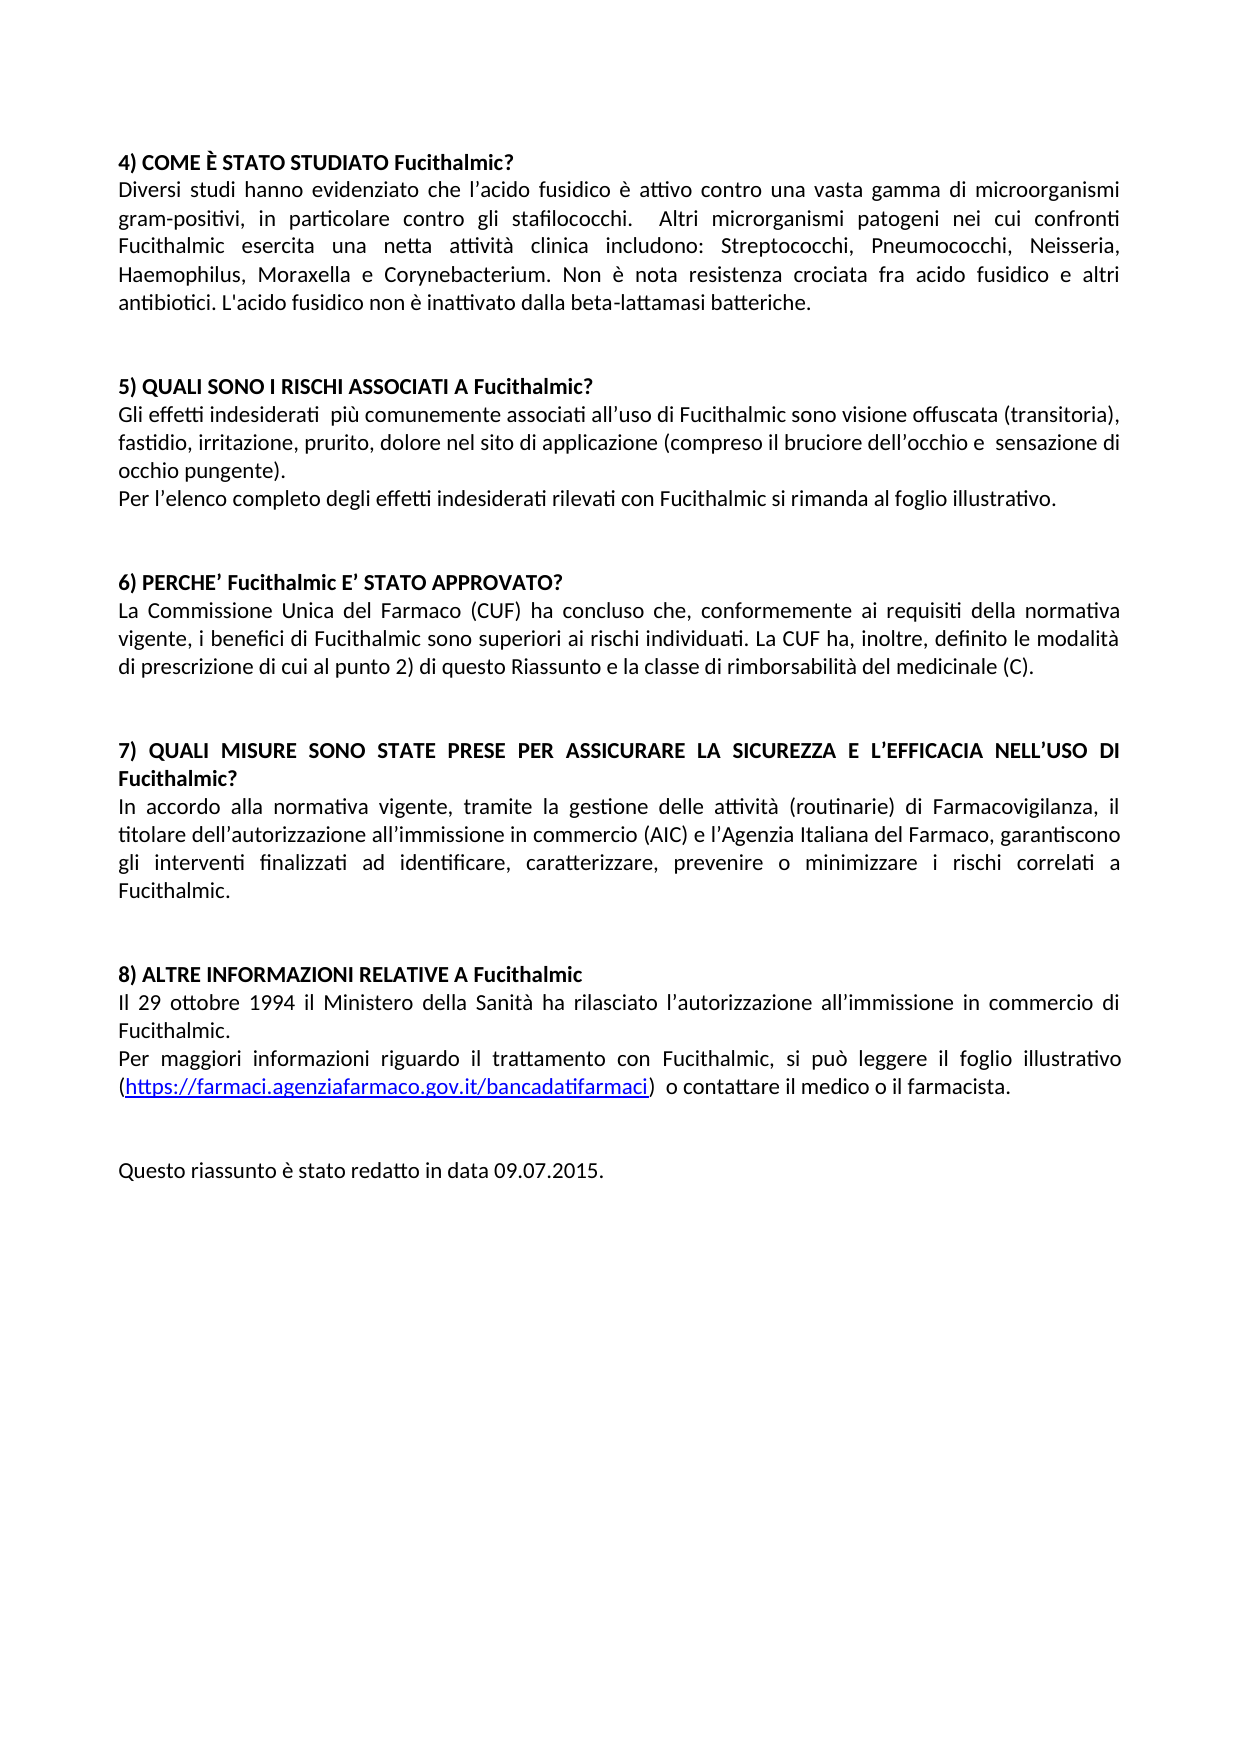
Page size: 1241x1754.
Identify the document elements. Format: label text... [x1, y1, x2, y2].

text La Commissione Unica del Farmaco (CUF) ha concluso che, conformemente ai requisiti della normativa vigente, i benefici di Fucithalmic sono superiori ai rischi individuati. La CUF ha, inoltre, definito le modalità di prescrizione di cui al punto 2) di questo Riassunto e la classe di rimborsabilità del medicinale (C). [118, 596, 1122, 680]
text 4) COME È STATO STUDIATO Fucithalmic? [118, 148, 1122, 176]
text Il 29 ottobre 1994 il Ministero della Sanità ha rilasciato l’autorizzazione all’immissione in commercio di Fucithalmic. [118, 988, 1122, 1044]
text Per maggiori informazioni riguardo il trattamento con Fucithalmic, si può leggere il foglio illustrativo (https://farmaci.agenziafarmaco.gov.it/bancadatifarmaci) o contattare il medico o il farmacista. [118, 1044, 1122, 1100]
text Diversi studi hanno evidenziato che l’acido fusidico è attivo contro una vasta gamma di microorganismi gram-positivi, in particolare contro gli stafilococchi. Altri microrganismi patogeni nei cui confronti Fucithalmic esercita una netta attività clinica includono: Streptococchi, Pneumococchi, Neisseria, Haemophilus, Moraxella e Corynebacterium. Non è nota resistenza crociata fra acido fusidico e altri antibiotici. L'acido fusidico non è inattivato dalla beta-lattamasi batteriche. [118, 176, 1122, 316]
text 6) PERCHE’ Fucithalmic E’ STATO APPROVATO? [118, 568, 1122, 596]
text In accordo alla normativa vigente, tramite la gestione delle attività (routinarie) di Farmacovigilanza, il titolare dell’autorizzazione all’immissione in commercio (AIC) e l’Agenzia Italiana del Farmaco, garantiscono gli interventi finalizzati ad identificare, caratterizzare, prevenire o minimizzare i rischi correlati a Fucithalmic. [118, 792, 1122, 904]
text Questo riassunto è stato redatto in data 09.07.2015. [118, 1156, 1122, 1184]
text 8) ALTRE INFORMAZIONI RELATIVE A Fucithalmic [118, 960, 1122, 988]
text Per l’elenco completo degli effetti indesiderati rilevati con Fucithalmic si rimanda al foglio illustrativo. [118, 484, 1122, 512]
text 7) QUALI MISURE SONO STATE PRESE PER ASSICURARE LA SICUREZZA E L’EFFICACIA NELL’USO DI Fucithalmic? [118, 736, 1122, 792]
text 5) QUALI SONO I RISCHI ASSOCIATI A Fucithalmic? [118, 372, 1122, 400]
text Gli effetti indesiderati più comunemente associati all’uso di Fucithalmic sono visione offuscata (transitoria), fastidio, irritazione, prurito, dolore nel sito di applicazione (compreso il bruciore dell’occhio e sensazione di occhio pungente). [118, 400, 1122, 484]
